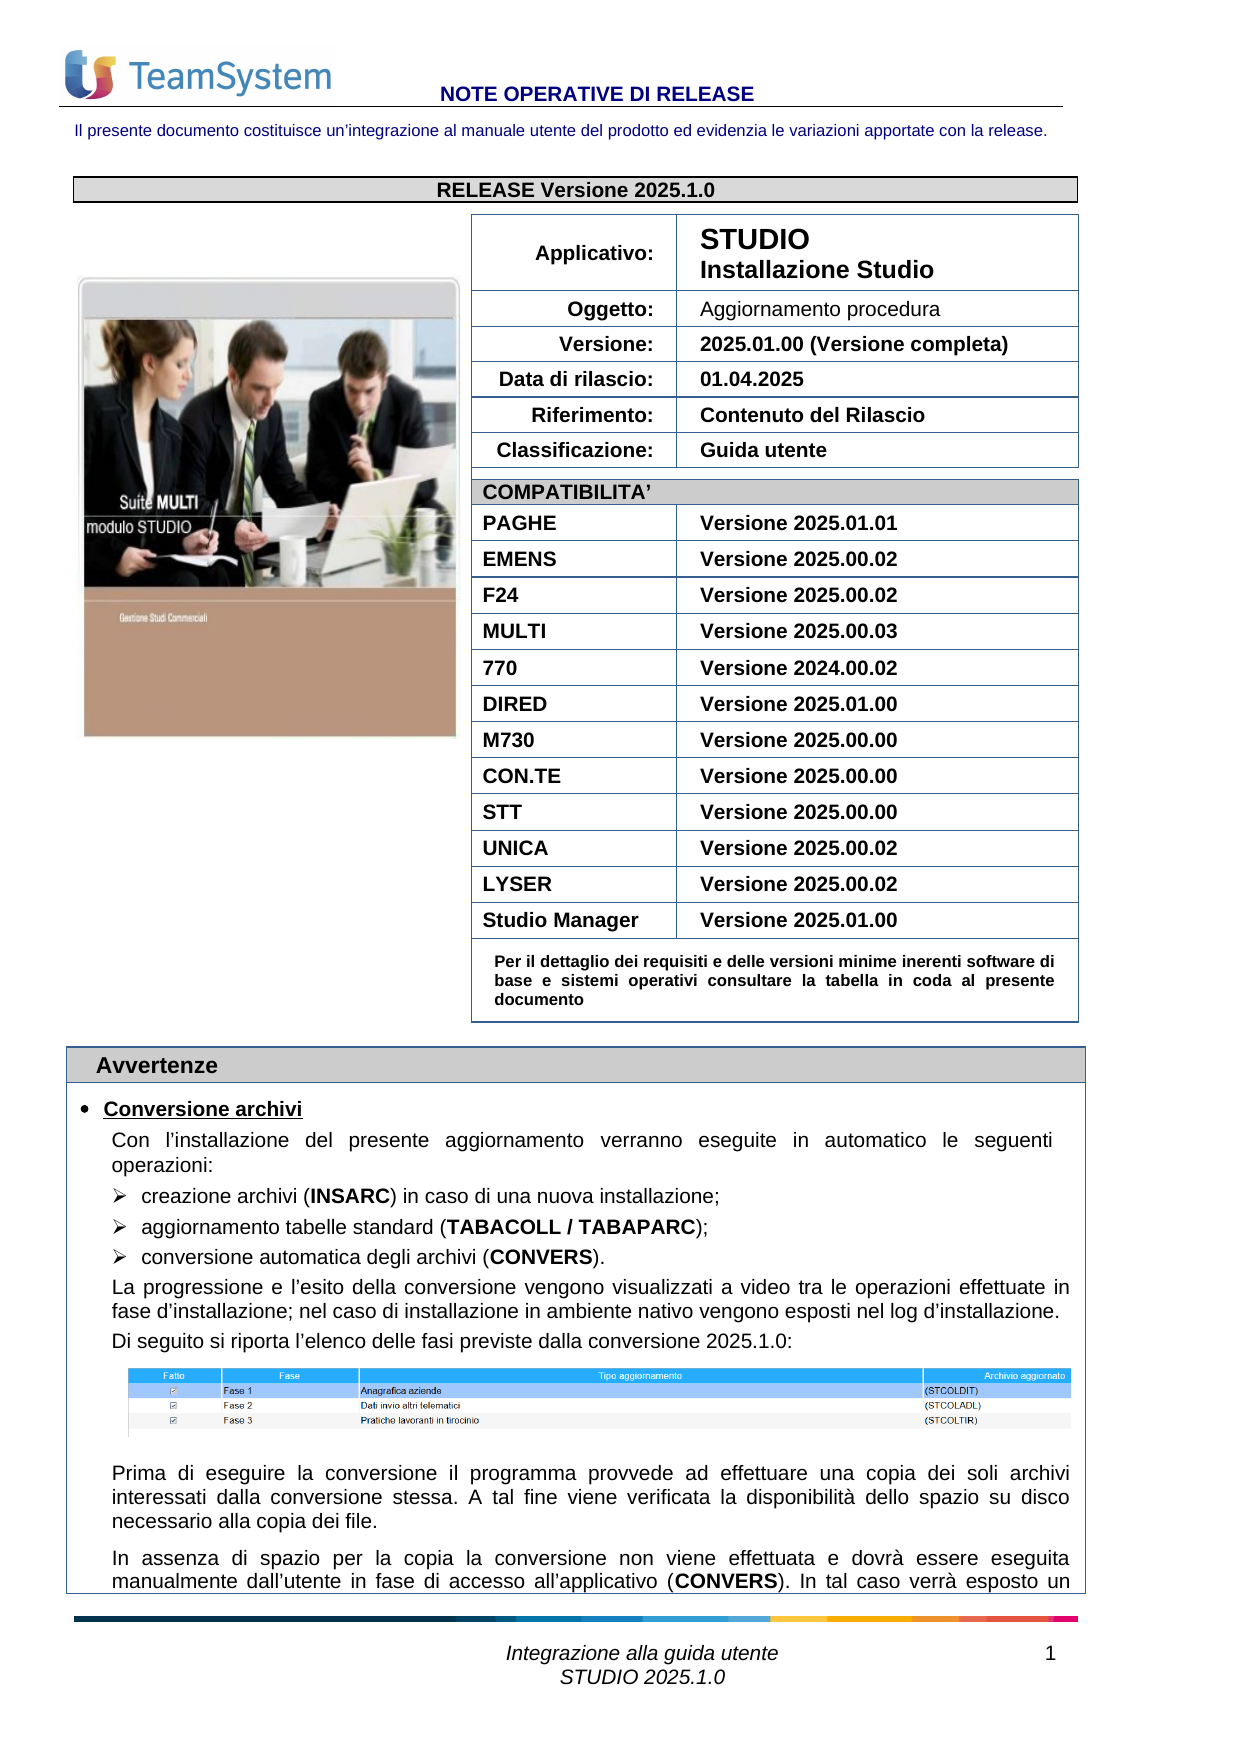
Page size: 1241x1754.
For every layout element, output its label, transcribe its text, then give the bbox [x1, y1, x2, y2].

table_cell COMPATIBILITA’ [472, 480, 1078, 504]
table_cell Classificazione: [472, 433, 676, 467]
table_cell 2025.01.00 (Versione completa) [677, 327, 1078, 361]
table_cell Guida utente [677, 433, 1078, 467]
table_header Avvertenze [67, 1048, 1085, 1082]
table_cell STT [472, 794, 676, 829]
table_cell Riferimento: [472, 398, 676, 432]
table_cell DIRED [472, 686, 676, 721]
table_cell 770 [472, 650, 676, 685]
table_cell Versione 2025.00.03 [677, 614, 1078, 649]
table_cell Versione 2025.01.00 [677, 686, 1078, 721]
table_cell UNICA [472, 831, 676, 866]
table_header Applicativo: [472, 215, 676, 290]
table_cell Versione 2025.00.00 [677, 758, 1078, 793]
picture [59, 45, 337, 106]
table_cell F24 [472, 578, 676, 613]
table_header STUDIO Installazione Studio [677, 215, 1078, 290]
table_cell Aggiornamento procedura [677, 291, 1078, 326]
table_cell Oggetto: [472, 291, 676, 326]
table_cell Versione 2025.00.00 [677, 722, 1078, 757]
table_cell Versione 2025.01.00 [677, 903, 1078, 938]
picture [76, 275, 462, 739]
table_cell Studio Manager [472, 903, 676, 938]
table_cell PAGHE [472, 505, 676, 540]
table_cell Versione 2025.00.02 [677, 831, 1078, 866]
table_cell Versione 2024.00.02 [677, 650, 1078, 685]
table_cell Data di rilascio: [472, 362, 676, 396]
table_cell Per il dettaglio dei requisiti e delle versioni minime inerenti software di base e sistemi operativi consultare la tabella in coda al presente documento [472, 939, 1078, 1021]
table_cell CON.TE [472, 758, 676, 793]
table_header RELEASE Versione 2025.1.0 [74, 178, 1077, 201]
table_cell Versione 2025.00.00 [677, 794, 1078, 829]
table_cell [472, 468, 677, 479]
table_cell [67, 1083, 1085, 1593]
table_cell Versione: [472, 327, 676, 361]
table_cell MULTI [472, 614, 676, 649]
table_cell Versione 2025.00.02 [677, 578, 1078, 613]
table_cell M730 [472, 722, 676, 757]
picture [126, 1365, 1072, 1437]
table_cell Versione 2025.00.02 [677, 867, 1078, 902]
table_cell EMENS [472, 541, 676, 576]
table_cell 01.04.2025 [677, 362, 1078, 396]
table_cell Versione 2025.01.01 [677, 505, 1078, 540]
table_cell Versione 2025.00.02 [677, 541, 1078, 576]
table_cell LYSER [472, 867, 676, 902]
table_cell [677, 468, 1078, 479]
table_header Contenuto del Rilascio – Generale [73, 214, 471, 1021]
table_cell Contenuto del Rilascio [677, 398, 1078, 432]
